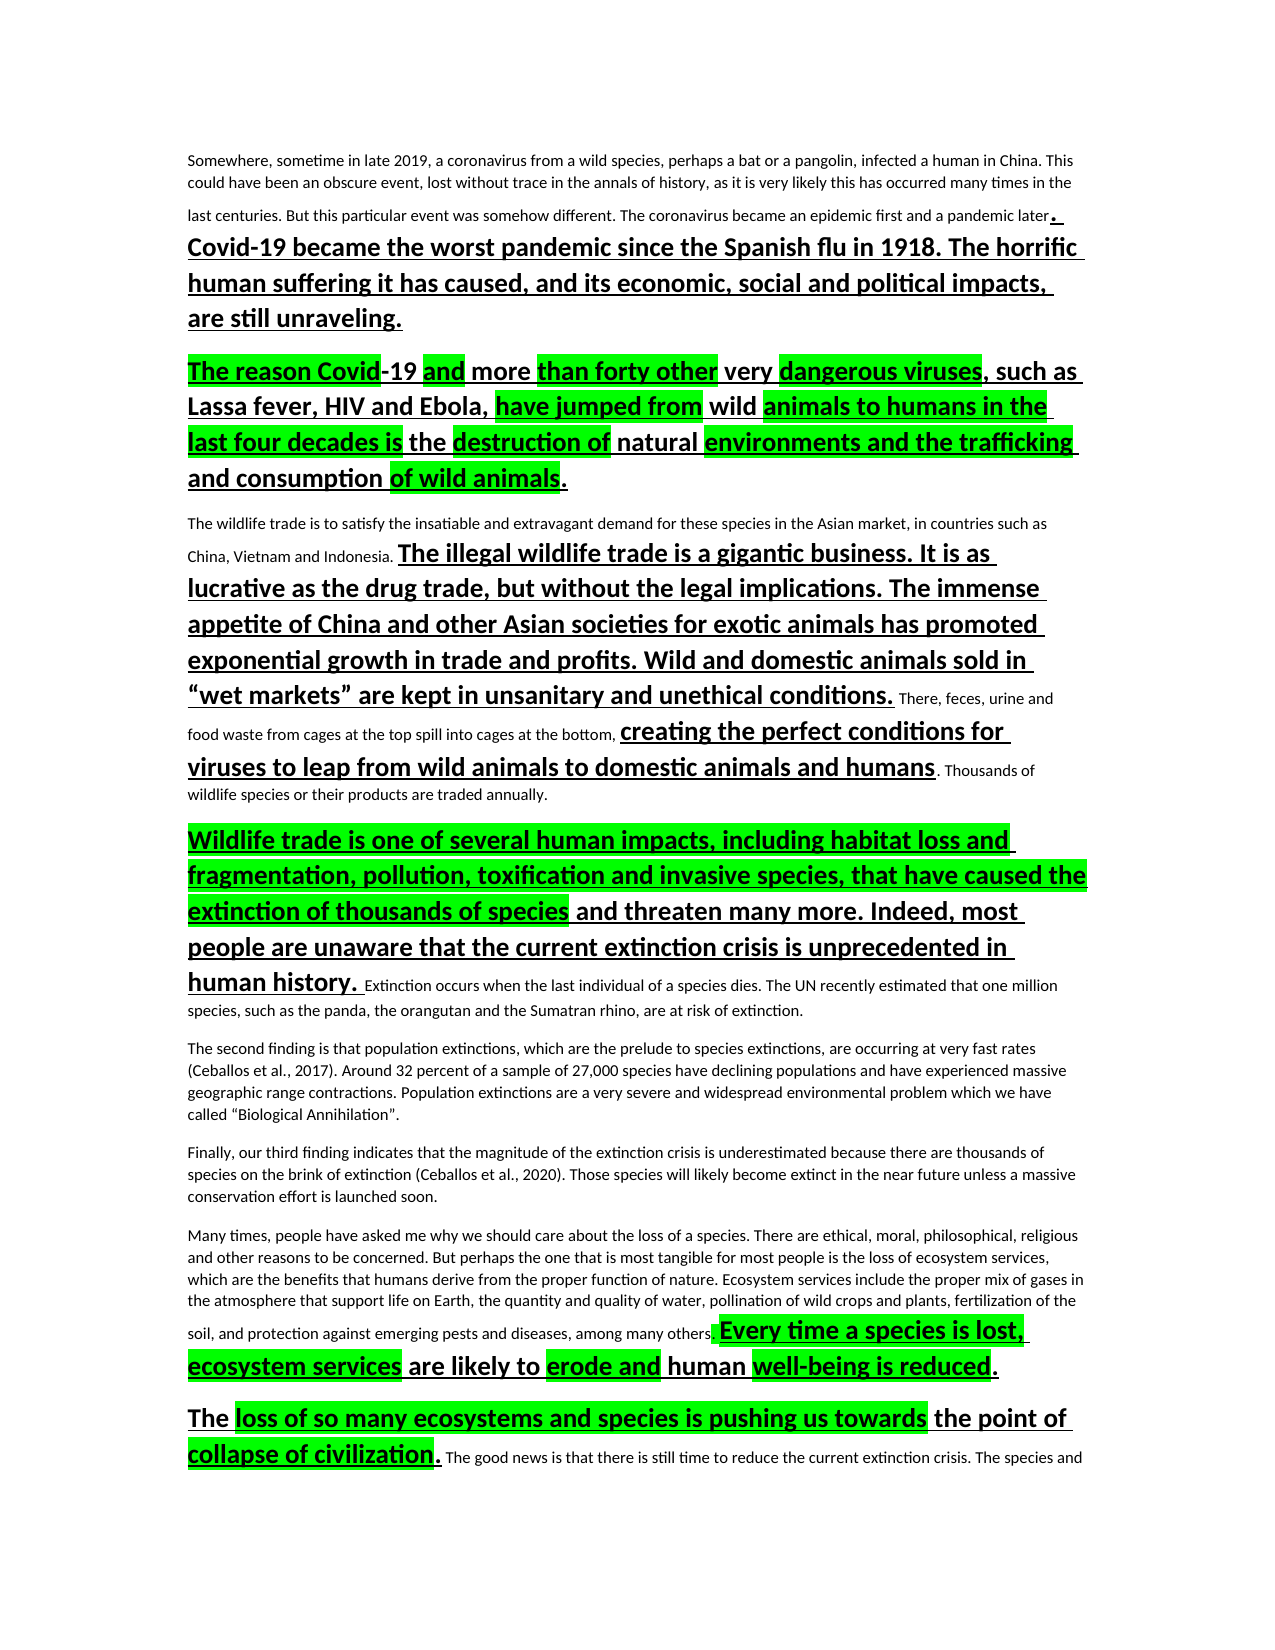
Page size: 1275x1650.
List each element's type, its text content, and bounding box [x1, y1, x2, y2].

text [187, 1401, 1087, 1470]
text The reason Covid-19 and more than forty other very dangerous viruses, such as Lassa fever, HIV and Ebola, have jumped from wild animals to humans in the last four decades is the destruction of natural environments and the trafficking and consumption of wild animals. [187, 354, 1087, 494]
text The wildlife trade is to satisfy the insatiable and extravagant demand for these species in the Asian market, in countries such as China, Vietnam and Indonesia. The illegal wildlife trade is a gigantic business. It is as lucrative as the drug trade, but without the legal implications. The immense appetite of China and other Asian societies for exotic animals has promoted exponential growth in trade and profits. Wild and domestic animals sold in “wet markets” are kept in unsanitary and unethical conditions. There, feces, urine and food waste from cages at the top spill into cages at the bottom, creating the perfect conditions for viruses to leap from wild animals to domestic animals and humans. Thousands of wildlife species or their products are traded annually. [187, 513, 1087, 805]
text The second finding is that population extinctions, which are the prelude to species extinctions, are occurring at very fast rates (Ceballos et al., 2017). Around 32 percent of a sample of 27,000 species have declining populations and have experienced massive geographic range contractions. Population extinctions are a very severe and widespread environmental problem which we have called “Biological Annihilation”. [187, 1038, 1087, 1124]
text Wildlife trade is one of several human impacts, including habitat loss and fragmentation, pollution, toxification and invasive species, that have caused the extinction of thousands of species and threaten many more. Indeed, most people are unaware that the current extinction crisis is unprecedented in human history. Extinction occurs when the last individual of a species dies. The UN recently estimated that one million species, such as the panda, the orangutan and the Sumatran rhino, are at risk of extinction. [187, 888, 1087, 1020]
text Finally, our third finding indicates that the magnitude of the extinction crisis is underestimated because there are thousands of species on the brink of extinction (Ceballos et al., 2020). Those species will likely become extinct in the near future unless a massive conservation effort is launched soon. [187, 1143, 1087, 1207]
text Wildlife trade is one of several human impacts, including habitat loss and fragmentation, pollution, toxification and invasive species, that have caused the extinction of thousands of species and threaten many more. Indeed, most people are unaware that the current extinction crisis is unprecedented in human history. Extinction occurs when the last individual of a species dies. The UN recently estimated that one million species, such as the panda, the orangutan and the Sumatran rhino, are at risk of extinction. [187, 823, 1087, 871]
text Many times, people have asked me why we should care about the loss of a species. There are ethical, moral, philosophical, religious and other reasons to be concerned. But perhaps the one that is most tangible for most people is the loss of ecosystem services, which are the benefits that humans derive from the proper function of nature. Ecosystem services include the proper mix of gases in the atmosphere that support life on Earth, the quantity and quality of water, pollination of wild crops and plants, fertilization of the soil, and protection against emerging pests and diseases, among many others. Every time a species is lost, ecosystem services are likely to erode and human well-being is reduced. [187, 1225, 1087, 1382]
text Somewhere, sometime in late 2019, a coronavirus from a wild species, perhaps a bat or a pangolin, infected a human in China. This could have been an obscure event, lost without trace in the annals of history, as it is very likely this has occurred many times in the last centuries. But this particular event was somehow different. The coronavirus became an epidemic first and a pandemic later. Covid-19 became the worst pandemic since the Spanish flu in 1918. The horrific human suffering it has caused, and its economic, social and political impacts, are still unraveling. [187, 150, 1087, 335]
